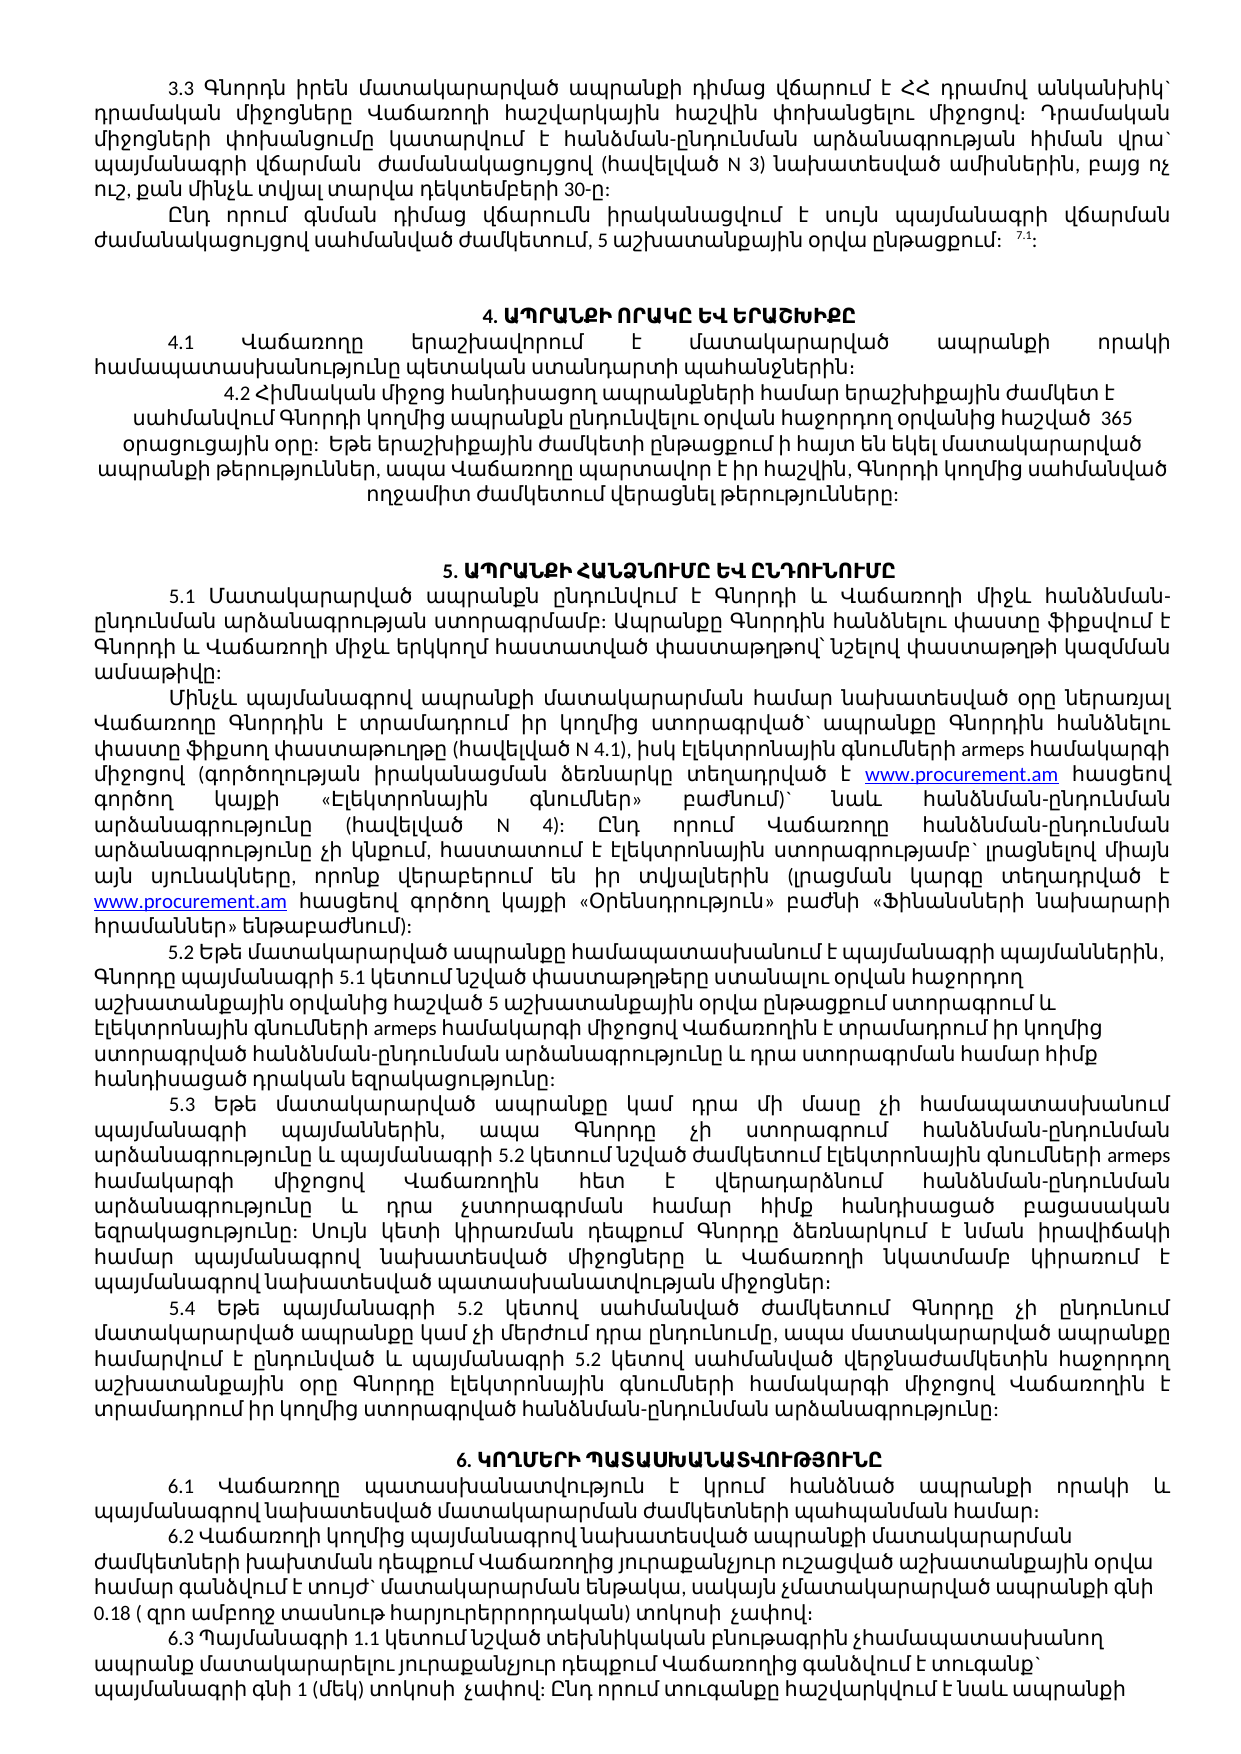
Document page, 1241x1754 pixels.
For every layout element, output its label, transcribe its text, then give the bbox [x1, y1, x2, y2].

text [94, 1625, 1171, 1702]
text 5. ԱՊՐԱՆՔԻ ՀԱՆՁՆՈՒՄԸ ԵՎ ԸՆԴՈՒՆՈՒՄԸ [94, 558, 1171, 583]
text 3.3 Գնորդն իրեն մատակարարված ապրանքի դիմաց վճարում է ՀՀ դրամով անկանխիկ` դրամական միջոցները Վաճառողի հաշվարկային հաշվին փոխանցելու միջոցով։ Դրամական միջոցների փոխանցումը կատարվում է հանձման-ընդունման արձանագրության հիման վրա` պայմանագրի վճարման ժամանակացույցով (հավելված N 3) նախատեսված ամիսներին, բայց ոչ ուշ, քան մինչև տվյալ տարվա դեկտեմբերի 30-ը: [94, 75, 1171, 202]
text 4. ԱՊՐԱՆՔԻ ՈՐԱԿԸ ԵՎ ԵՐԱՇԽԻՔԸ [94, 304, 1171, 329]
text 4.2 Հիմնական միջոց հանդիսացող ապրանքների համար երաշխիքային ժամկետ է սահմանվում Գնորդի կողմից ապրանքն ընդունվելու օրվան հաջորդող օրվանից հաշված 365 օրացուցային օրը: Եթե երաշխիքային ժամկետի ընթացքում ի հայտ են եկել մատակարարված ապրանքի թերություններ, ապա Վաճառողը պարտավոր է իր հաշվին, Գնորդի կողմից սահմանված ողջամիտ ժամկետում վերացնել թերությունները: [94, 380, 366, 507]
text Ընդ որում գնման դիմաց վճարումն իրականացվում է սույն պայմանագրի վճարման ժամանակացույցով սահմանված ժամկետում, 5 աշխատանքային օրվա ընթացքում: 7.1: [94, 202, 1171, 253]
text 6.2 Վաճառողի կողմից պայմանագրով նախատեսված ապրանքի մատակարարման ժամկետների խախտման դեպքում Վաճառողից յուրաքանչյուր ուշացված աշխատանքային օրվա համար գանձվում է տույժ` մատակարարման ենթակա, սակայն չմատակարարված ապրանքի գնի 0.18 ( զրո ամբողջ տասնութ հարյուրերրորդական) տոկոսի չափով։ [94, 1524, 1171, 1625]
text 6.1 Վաճառողը պատասխանատվություն է կրում հանձնած ապրանքի որակի և պայմանագրով նախատեսված մատակարարման ժամկետների պահպանման համար։ [94, 1473, 1171, 1524]
text Մինչև պայմանագրով ապրանքի մատակարարման համար նախատեսված օրը ներառյալ Վաճառողը Գնորդին է տրամադրում իր կողմից ստորագրված` ապրանքը Գնորդին հանձնելու փաստը ֆիքսող փաստաթուղթը (հավելված N 4.1), իսկ էլեկտրոնային գնումների armeps համակարգի միջոցով (գործողության իրականացման ձեռնարկը տեղադրված է www.procurement.am հասցեով գործող կայքի «Էլեկտրոնային գնումներ» բաժնում)` նաև հանձնման-ընդունման արձանագրությունը (հավելված N 4): Ընդ որում Վաճառողը հանձնման-ընդունման արձանագրությունը չի կնքում, հաստատում է էլեկտրոնային ստորագրությամբ` լրացնելով միայն այն սյունակները, որոնք վերաբերում են իր տվյալներին (լրացման կարգը տեղադրված է www.procurement.am հասցեով գործող կայքի «Օրենսդրություն» բաժնի «Ֆինանսների նախարարի հրամաններ» ենթաբաժնում): [94, 685, 1171, 939]
text 4.2 Հիմնական միջոց հանդիսացող ապրանքների համար երաշխիքային ժամկետ է սահմանվում Գնորդի կողմից ապրանքն ընդունվելու օրվան հաջորդող օրվանից հաշված 365 օրացուցային օրը: Եթե երաշխիքային ժամկետի ընթացքում ի հայտ են եկել մատակարարված ապրանքի թերություններ, ապա Վաճառողը պարտավոր է իր հաշվին, Գնորդի կողմից սահմանված ողջամիտ ժամկետում վերացնել թերությունները: [899, 380, 1171, 507]
text 5.1 Մատակարարված ապրանքն ընդունվում է Գնորդի և Վաճառողի միջև հանձնման-ընդունման արձանագրության ստորագրմամբ: Ապրանքը Գնորդին հանձնելու փաստը ֆիքսվում է Գնորդի և Վաճառողի միջև երկկողմ հաստատված փաստաթղթով՝ նշելով փաստաթղթի կազմման ամսաթիվը: [94, 583, 1171, 685]
text 5.3 Եթե մատակարարված ապրանքը կամ դրա մի մասը չի համապատասխանում պայմանագրի պայմաններին, ապա Գնորդը չի ստորագրում հանձնման-ընդունման արձանագրությունը և պայմանագրի 5.2 կետում նշված ժամկետում էլեկտրոնային գնումների armeps համակարգի միջոցով Վաճառողին հետ է վերադարձնում հանձնման-ընդունման արձանագրությունը և դրա չստորագրման համար հիմք հանդիսացած բացասական եզրակացությունը: Սույն կետի կիրառման դեպքում Գնորդը ձեռնարկում է նման իրավիճակի համար պայմանագրով նախատեսված միջոցները և Վաճառողի նկատմամբ կիրառում է պայմանագրով նախատեսված պատասխանատվության միջոցներ։ [94, 1092, 1171, 1295]
text 5.2 Եթե մատակարարված ապրանքը համապատասխանում է պայմանագրի պայմաններին, Գնորդը պայմանագրի 5.1 կետում նշված փաստաթղթերը ստանալու օրվան հաջորդող աշխատանքային օրվանից հաշված 5 աշխատանքային օրվա ընթացքում ստորագրում և էլեկտրոնային գնումների armeps համակարգի միջոցով Վաճառողին է տրամադրում իր կողմից ստորագրված հանձնման-ընդունման արձանագրությունը և դրա ստորագրման համար հիմք հանդիսացած դրական եզրակացությունը: [94, 939, 1171, 1092]
text 6. ԿՈՂՄԵՐԻ ՊԱՏԱՍԽԱՆԱՏՎՈՒԹՅՈՒՆԸ [94, 1447, 1171, 1473]
text 4.1 Վաճառողը երաշխավորում է մատակարարված ապրանքի որակի համապատասխանությունը պետական ստանդարտի պահանջներին։ [94, 329, 1171, 380]
text 5.4 Եթե պայմանագրի 5.2 կետով սահմանված ժամկետում Գնորդը չի ընդունում մատակարարված ապրանքը կամ չի մերժում դրա ընդունումը, ապա մատակարարված ապրանքը համարվում է ընդունված և պայմանագրի 5.2 կետով սահմանված վերջնաժամկետին հաջորդող աշխատանքային օրը Գնորդը էլեկտրոնային գնումների համակարգի միջոցով Վաճառողին է տրամադրում իր կողմից ստորագրված հանձնման-ընդունման արձանագրությունը: [94, 1295, 1171, 1422]
